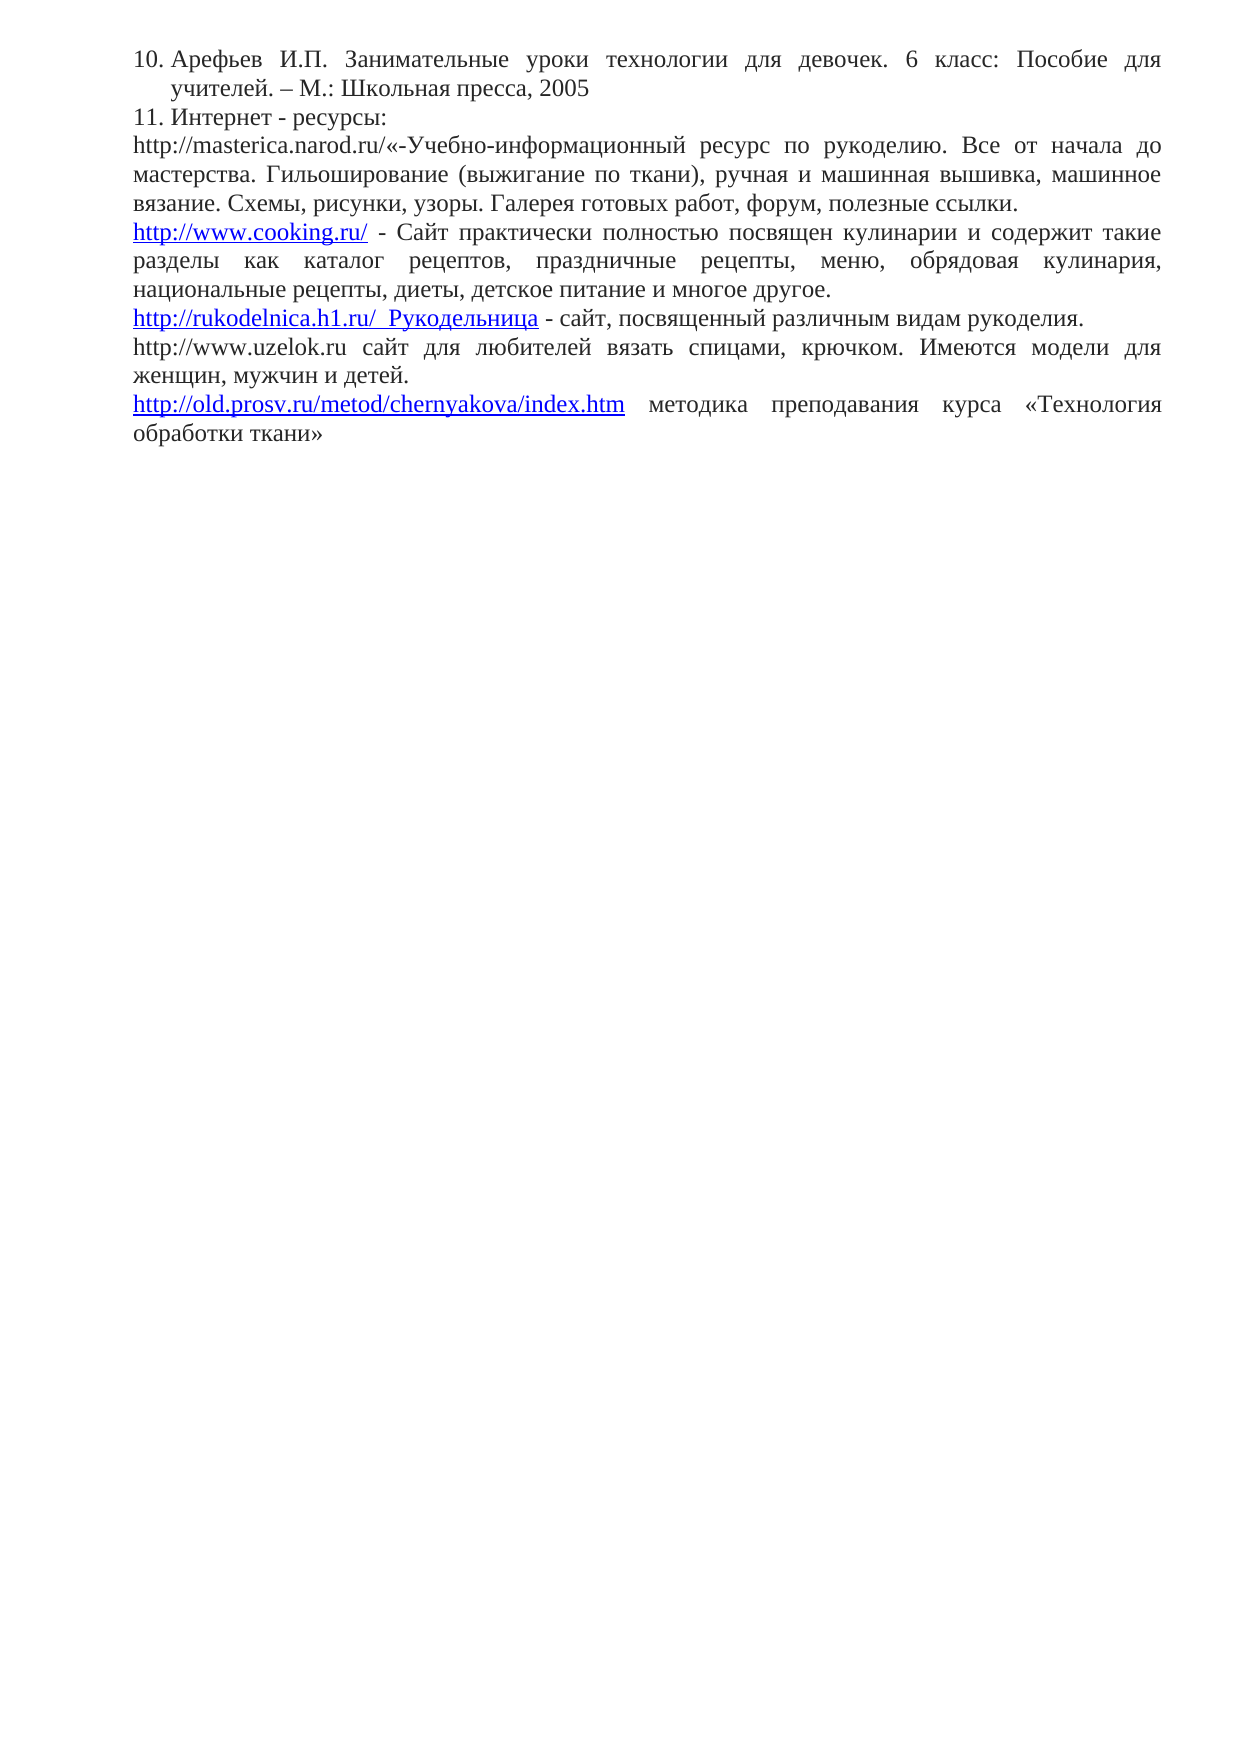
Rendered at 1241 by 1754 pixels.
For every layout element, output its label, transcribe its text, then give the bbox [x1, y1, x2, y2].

text http://www.cooking.ru/ - Сайт практически полностью посвящен кулинарии и содержит такие разделы как каталог рецептов, праздничные рецепты, меню, обрядовая кулинария, национальные рецепты, диеты, детское питание и многое другое. [133, 217, 1162, 303]
list Интернет - ресурсы: [133, 102, 1162, 131]
text http://masterica.narod.ru/«-Учебно-информационный ресурс по рукоделию. Все от начала до мастерства. Гильоширование (выжигание по ткани), ручная и машинная вышивка, машинное вязание. Схемы, рисунки, узоры. Галерея готовых работ, форум, полезные ссылки. [133, 131, 1162, 217]
list Арефьев И.П. Занимательные уроки технологии для девочек. 6 класс: Пособие для учителей. – М.: Школьная пресса, 2005 [133, 44, 1162, 102]
text http://old.prosv.ru/metod/chernyakova/index.htm методика преподавания курса «Технология обработки ткани» [133, 389, 1162, 447]
text http://www.uzelok.ru сайт для любителей вязать спицами, крючком. Имеются модели для женщин, мужчин и детей. [133, 332, 1162, 389]
text http://rukodelnica.h1.ru/ Рукодельница - сайт, посвященный различным видам рукоделия. [133, 303, 1162, 332]
